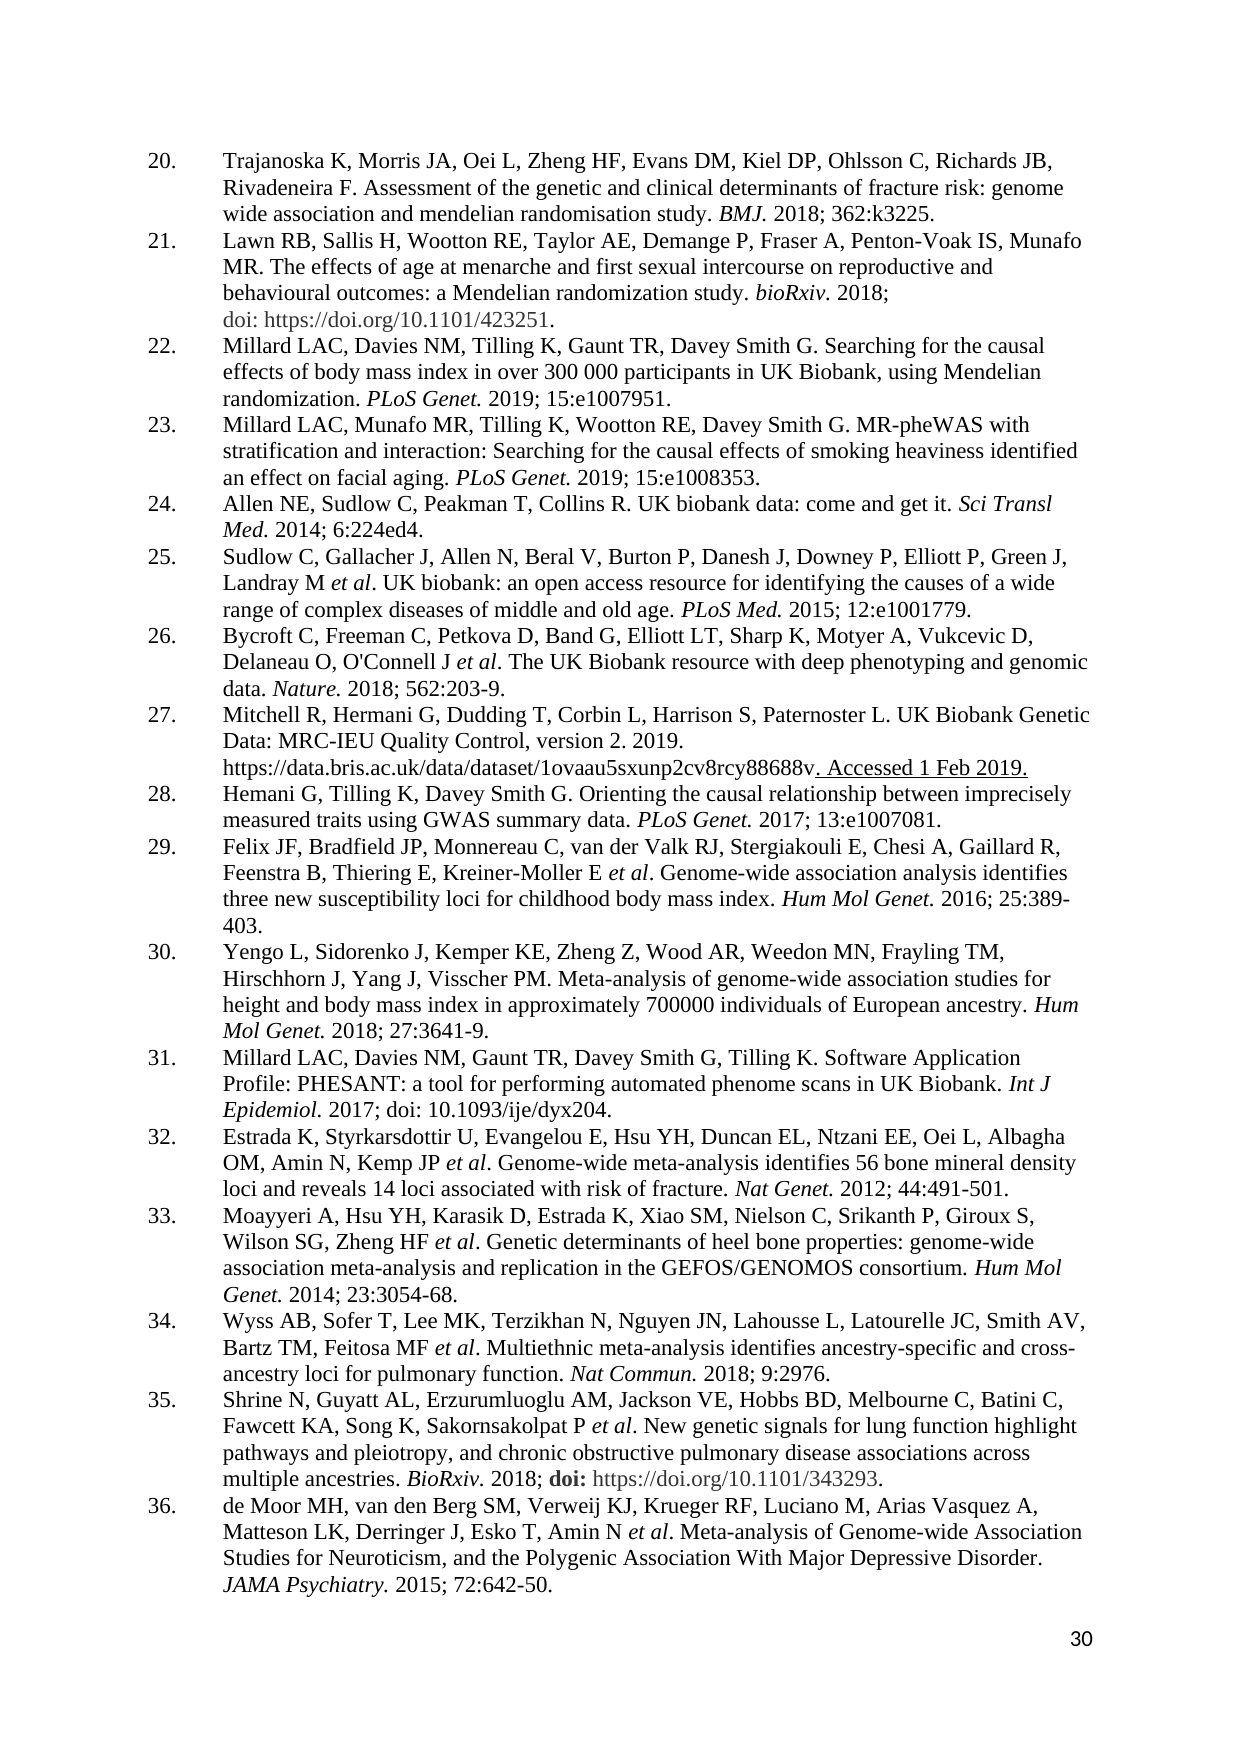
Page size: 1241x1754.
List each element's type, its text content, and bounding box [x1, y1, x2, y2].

text 22. Millard LAC, Davies NM, Tilling K, Gaunt TR, Davey Smith G. Searching for the causal effects of body mass index in over 300 000 participants in UK Biobank, using Mendelian randomization. PLoS Genet. 2019; 15:e1007951. [148, 332, 1093, 411]
text 31. Millard LAC, Davies NM, Gaunt TR, Davey Smith G, Tilling K. Software Application Profile: PHESANT: a tool for performing automated phenome scans in UK Biobank. Int J Epidemiol. 2017; doi: 10.1093/ije/dyx204. [148, 1044, 1093, 1123]
text 26. Bycroft C, Freeman C, Petkova D, Band G, Elliott LT, Sharp K, Motyer A, Vukcevic D, Delaneau O, O'Connell J et al. The UK Biobank resource with deep phenotyping and genomic data. Nature. 2018; 562:203-9. [148, 622, 1093, 701]
text 29. Felix JF, Bradfield JP, Monnereau C, van der Valk RJ, Stergiakouli E, Chesi A, Gaillard R, Feenstra B, Thiering E, Kreiner-Moller E et al. Genome-wide association analysis identifies three new susceptibility loci for childhood body mass index. Hum Mol Genet. 2016; 25:389-403. [148, 833, 1093, 938]
text 20. Trajanoska K, Morris JA, Oei L, Zheng HF, Evans DM, Kiel DP, Ohlsson C, Richards JB, Rivadeneira F. Assessment of the genetic and clinical determinants of fracture risk: genome wide association and mendelian randomisation study. BMJ. 2018; 362:k3225. [148, 148, 1093, 227]
text 35. Shrine N, Guyatt AL, Erzurumluoglu AM, Jackson VE, Hobbs BD, Melbourne C, Batini C, Fawcett KA, Song K, Sakornsakolpat P et al. New genetic signals for lung function highlight pathways and pleiotropy, and chronic obstructive pulmonary disease associations across multiple ancestries. BioRxiv. 2018; doi: https://doi.org/10.1101/343293. [148, 1386, 1093, 1492]
text 21. Lawn RB, Sallis H, Wootton RE, Taylor AE, Demange P, Fraser A, Penton-Voak IS, Munafo MR. The effects of age at menarche and first sexual intercourse on reproductive and behavioural outcomes: a Mendelian randomization study. bioRxiv. 2018; doi: https://doi.org/10.1101/423251. [148, 227, 1093, 332]
text 33. Moayyeri A, Hsu YH, Karasik D, Estrada K, Xiao SM, Nielson C, Srikanth P, Giroux S, Wilson SG, Zheng HF et al. Genetic determinants of heel bone properties: genome-wide association meta-analysis and replication in the GEFOS/GENOMOS consortium. Hum Mol Genet. 2014; 23:3054-68. [148, 1202, 1093, 1307]
text 30. Yengo L, Sidorenko J, Kemper KE, Zheng Z, Wood AR, Weedon MN, Frayling TM, Hirschhorn J, Yang J, Visscher PM. Meta-analysis of genome-wide association studies for height and body mass index in approximately 700000 individuals of European ancestry. Hum Mol Genet. 2018; 27:3641-9. [148, 938, 1093, 1044]
text 23. Millard LAC, Munafo MR, Tilling K, Wootton RE, Davey Smith G. MR-pheWAS with stratification and interaction: Searching for the causal effects of smoking heaviness identified an effect on facial aging. PLoS Genet. 2019; 15:e1008353. [148, 411, 1093, 490]
text 32. Estrada K, Styrkarsdottir U, Evangelou E, Hsu YH, Duncan EL, Ntzani EE, Oei L, Albagha OM, Amin N, Kemp JP et al. Genome-wide meta-analysis identifies 56 bone mineral density loci and reveals 14 loci associated with risk of fracture. Nat Genet. 2012; 44:491-501. [148, 1123, 1093, 1202]
text 34. Wyss AB, Sofer T, Lee MK, Terzikhan N, Nguyen JN, Lahousse L, Latourelle JC, Smith AV, Bartz TM, Feitosa MF et al. Multiethnic meta-analysis identifies ancestry-specific and cross-ancestry loci for pulmonary function. Nat Commun. 2018; 9:2976. [148, 1307, 1093, 1386]
text 28. Hemani G, Tilling K, Davey Smith G. Orienting the causal relationship between imprecisely measured traits using GWAS summary data. PLoS Genet. 2017; 13:e1007081. [148, 780, 1093, 833]
text 25. Sudlow C, Gallacher J, Allen N, Beral V, Burton P, Danesh J, Downey P, Elliott P, Green J, Landray M et al. UK biobank: an open access resource for identifying the causes of a wide range of complex diseases of middle and old age. PLoS Med. 2015; 12:e1001779. [148, 543, 1093, 622]
text 36. de Moor MH, van den Berg SM, Verweij KJ, Krueger RF, Luciano M, Arias Vasquez A, Matteson LK, Derringer J, Esko T, Amin N et al. Meta-analysis of Genome-wide Association Studies for Neuroticism, and the Polygenic Association With Major Depressive Disorder. JAMA Psychiatry. 2015; 72:642-50. [148, 1492, 1093, 1597]
text 24. Allen NE, Sudlow C, Peakman T, Collins R. UK biobank data: come and get it. Sci Transl Med. 2014; 6:224ed4. [148, 490, 1093, 543]
text 27. Mitchell R, Hermani G, Dudding T, Corbin L, Harrison S, Paternoster L. UK Biobank Genetic Data: MRC-IEU Quality Control, version 2. 2019. https://data.bris.ac.uk/data/dataset/1ovaau5sxunp2cv8rcy88688v. Accessed 1 Feb 2019. [148, 701, 1093, 780]
